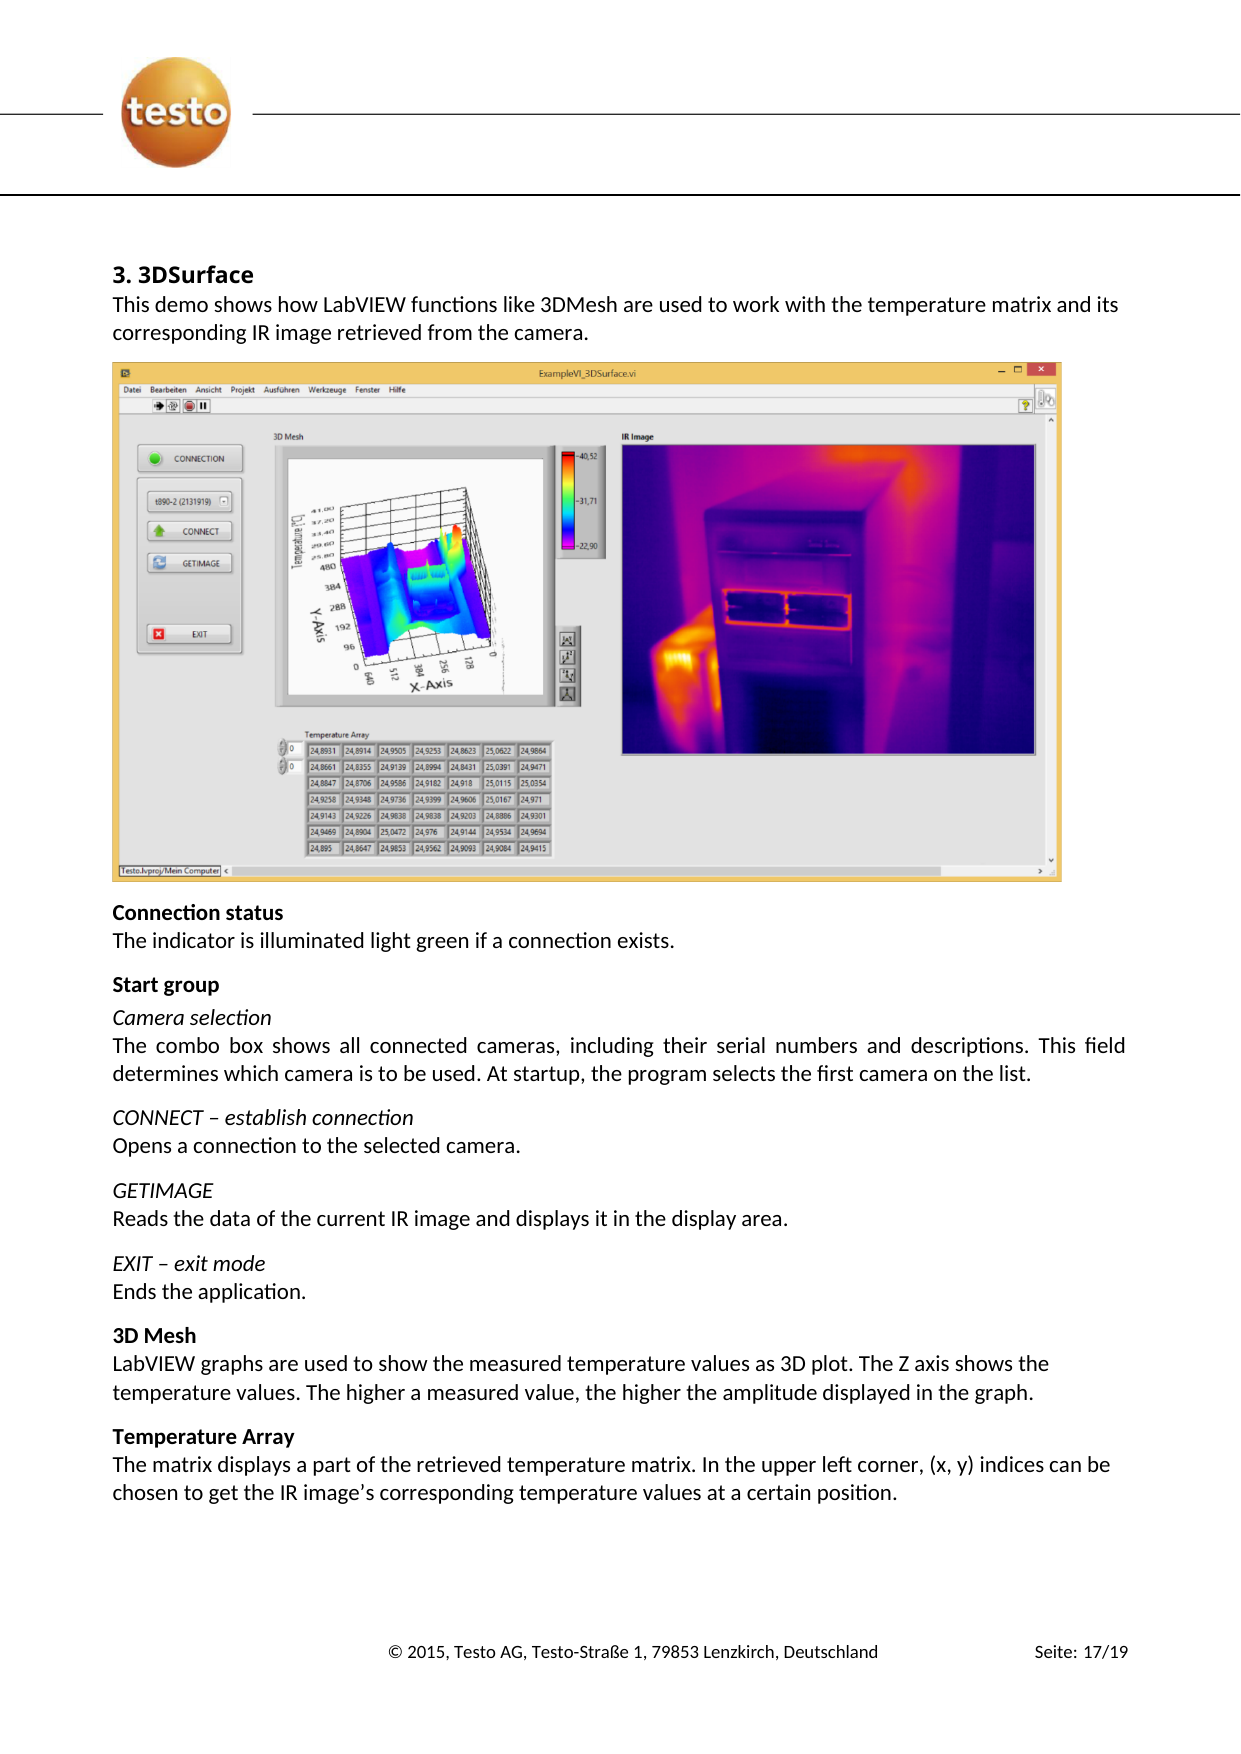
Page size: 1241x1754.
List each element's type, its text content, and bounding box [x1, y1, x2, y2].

subtitle GETIMAGE [112, 1176, 1128, 1204]
text The combo box shows all connected cameras, including their serial numbers and descriptions. This field determines which camera is to be used. At startup, the program selects the first camera on the list. [112, 1031, 1128, 1087]
picture [112, 362, 1062, 882]
picture [0, 57, 1241, 175]
subtitle Start group [112, 971, 1128, 998]
text LabVIEW graphs are used to show the measured temperature values as 3D plot. The Z axis shows the temperature values. The higher a measured value, the higher the amplitude displayed in the graph. [112, 1349, 1128, 1406]
subtitle 3. 3DSurface [112, 259, 1128, 290]
subtitle EXIT – exit mode [112, 1249, 1128, 1277]
text This demo shows how LabVIEW functions like 3DMesh are used to work with the temperature matrix and its corresponding IR image retrieved from the camera. [112, 290, 1128, 346]
text Opens a connection to the selected camera. [112, 1131, 1128, 1159]
subtitle CONNECT – establish connection [112, 1103, 1128, 1131]
subtitle Camera selection [112, 1003, 1128, 1031]
text The indicator is illuminated light green if a connection exists. [112, 926, 1128, 954]
subtitle Connection status [112, 898, 1128, 926]
subtitle Temperature Array [112, 1422, 1128, 1450]
subtitle 3D Mesh [112, 1322, 1128, 1349]
text Ends the application. [112, 1277, 1128, 1305]
text The matrix displays a part of the retrieved temperature matrix. In the upper left corner, (x, y) indices can be chosen to get the IR image’s corresponding temperature values at a certain position. [112, 1450, 1128, 1506]
text Reads the data of the current IR image and displays it in the display area. [112, 1204, 1128, 1232]
